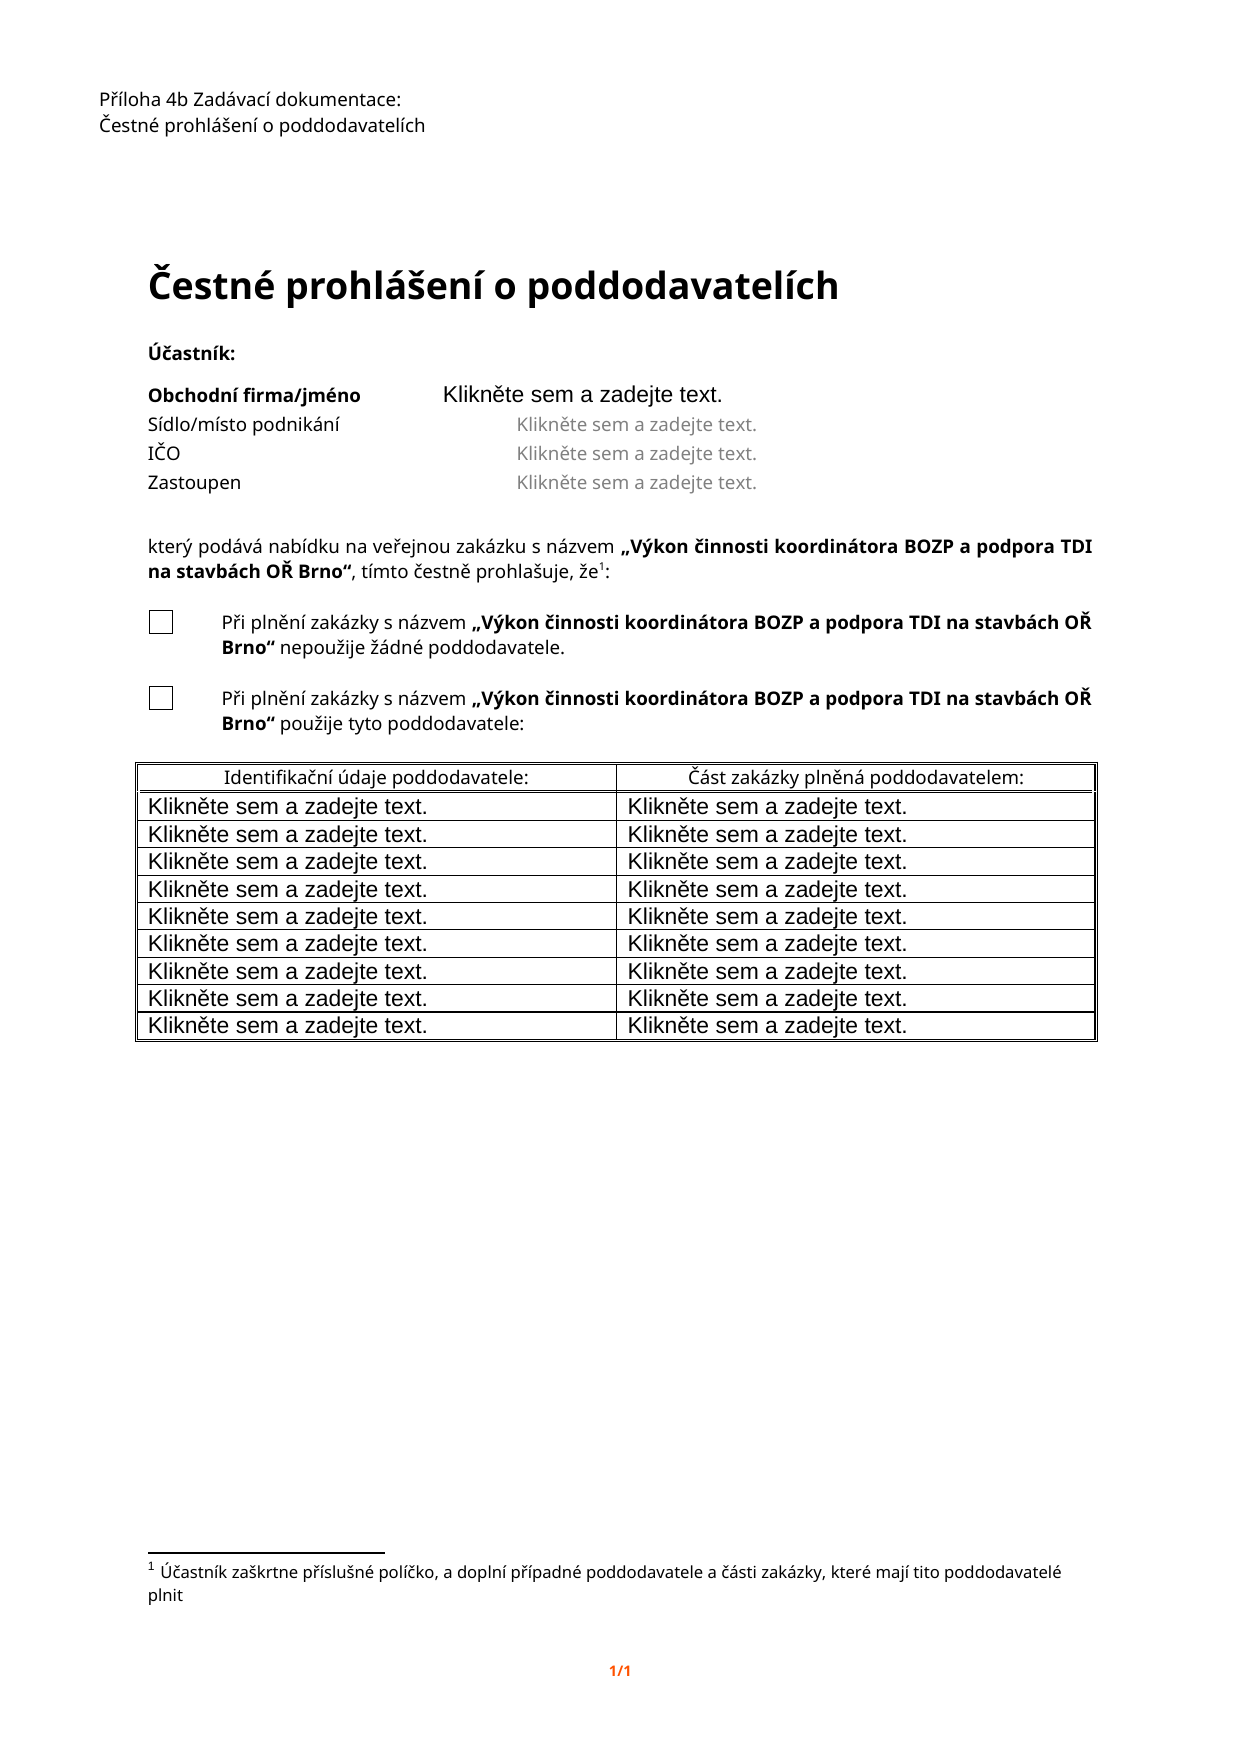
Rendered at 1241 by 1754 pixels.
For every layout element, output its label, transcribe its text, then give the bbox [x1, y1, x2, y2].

text Účastník: [148, 336, 1093, 367]
title Čestné prohlášení o poddodavatelích [148, 259, 1093, 311]
table_header Identifikační údaje poddodavatele: [138, 765, 616, 790]
text Obchodní firma/jméno [148, 379, 1093, 408]
text který podává nabídku na veřejnou zakázku s názvem „Výkon činnosti koordinátora BOZP a podpora TDI na stavbách OŘ Brno“, tímto čestně prohlašuje, že: [148, 533, 1093, 584]
text Při plnění zakázky s názvem „Výkon činnosti koordinátora BOZP a podpora TDI na stavbách OŘ Brno“ použije tyto poddodavatele: [148, 685, 1093, 736]
table_header Část zakázky plněná poddodavatelem: [617, 765, 1094, 790]
text Zastoupen [148, 466, 1093, 495]
text IČO [148, 437, 1093, 466]
text Sídlo/místo podnikání [148, 408, 1093, 437]
text Při plnění zakázky s názvem „Výkon činnosti koordinátora BOZP a podpora TDI na stavbách OŘ Brno“ nepoužije žádné poddodavatele. [148, 609, 1093, 660]
